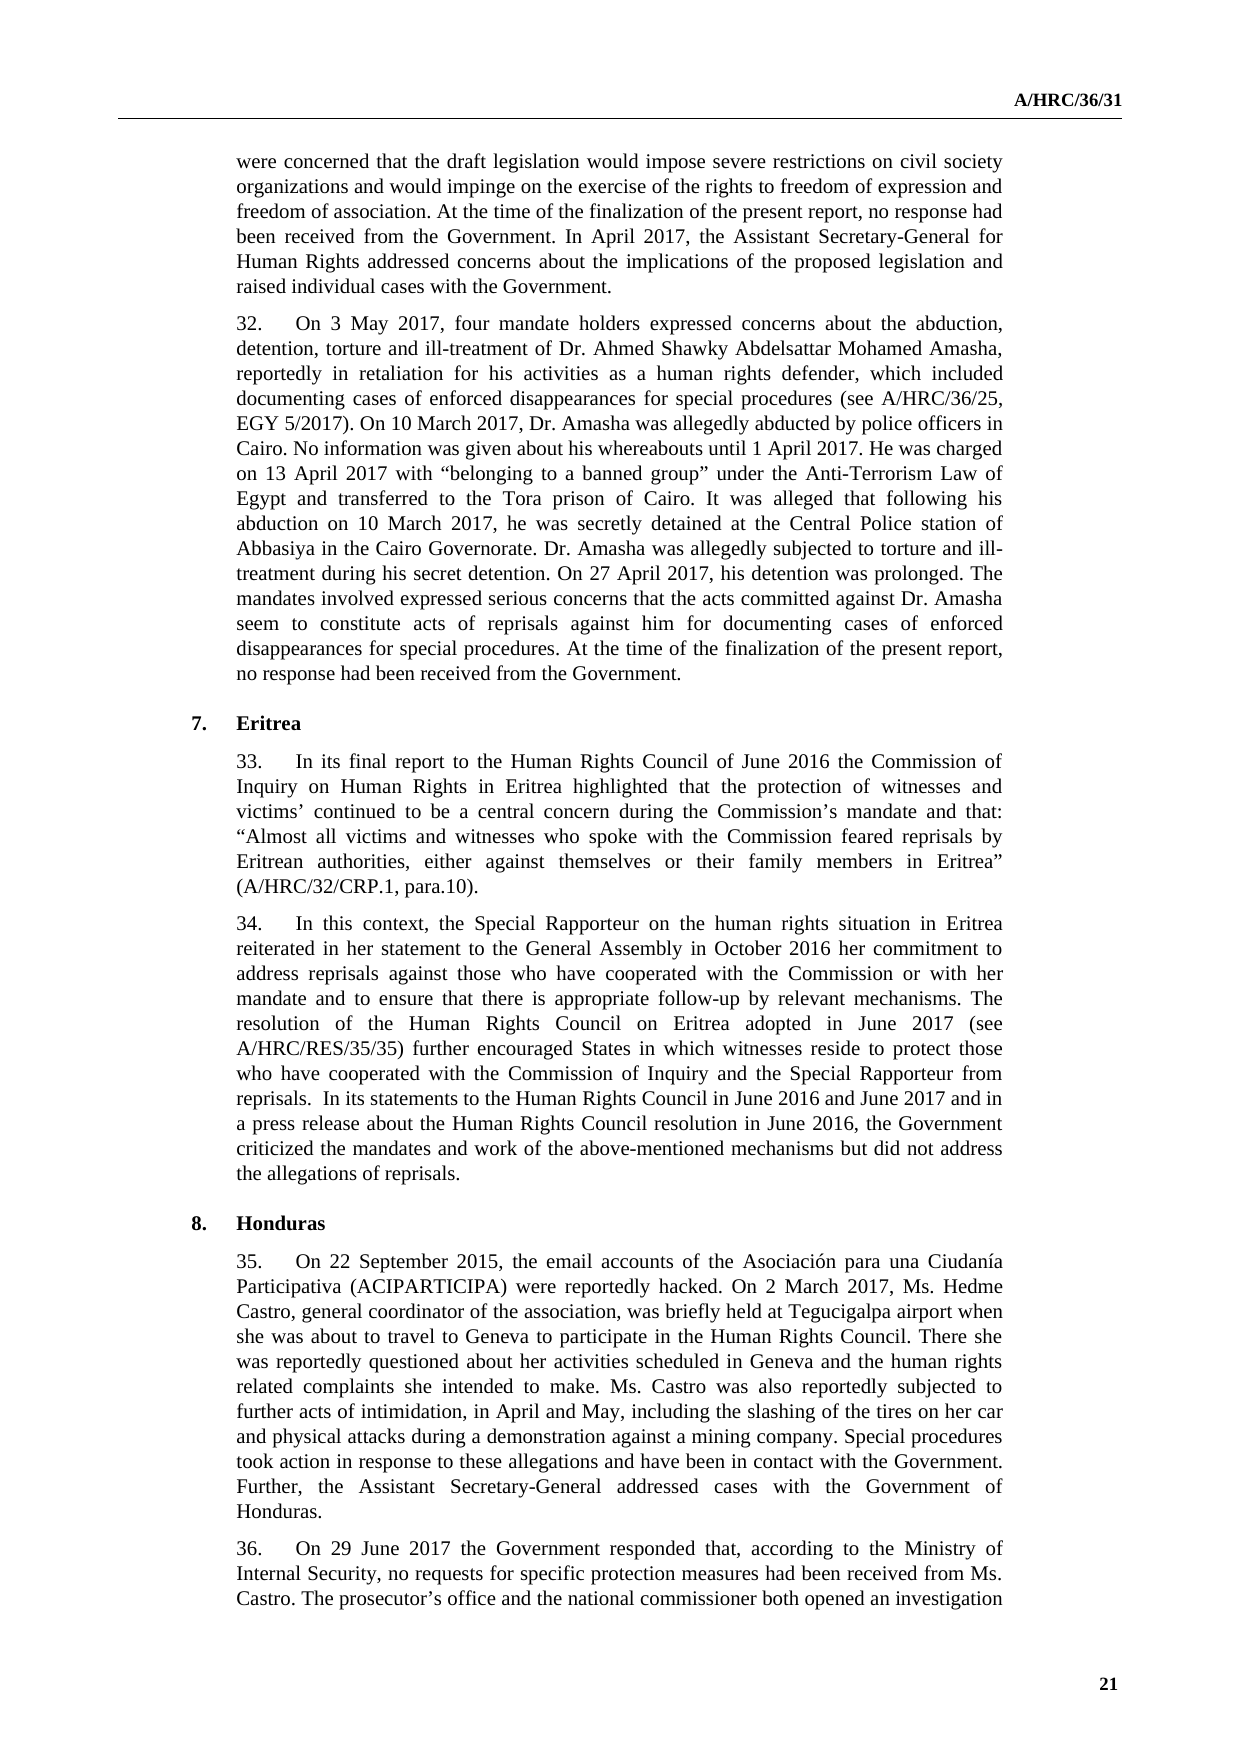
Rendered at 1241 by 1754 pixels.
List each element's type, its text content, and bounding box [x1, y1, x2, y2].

text 32. On 3 May 2017, four mandate holders expressed concerns about the abduction, detention, torture and ill-treatment of Dr. Ahmed Shawky Abdelsattar Mohamed Amasha, reportedly in retaliation for his activities as a human rights defender, which included documenting cases of enforced disappearances for special procedures (see A/HRC/36/25, EGY 5/2017). On 10 March 2017, Dr. Amasha was allegedly abducted by police officers in Cairo. No information was given about his whereabouts until 1 April 2017. He was charged on 13 April 2017 with “belonging to a banned group” under the Anti-Terrorism Law of Egypt and transferred to the Tora prison of Cairo. It was alleged that following his abduction on 10 March 2017, he was secretly detained at the Central Police station of Abbasiya in the Cairo Governorate. Dr. Amasha was allegedly subjected to torture and ill-treatment during his secret detention. On 27 April 2017, his detention was prolonged. The mandates involved expressed serious concerns that the acts committed against Dr. Amasha seem to constitute acts of reprisals against him for documenting cases of enforced disappearances for special procedures. At the time of the finalization of the present report, no response had been received from the Government. [236, 310, 1004, 685]
text 33. In its final report to the Human Rights Council of June 2016 the Commission of Inquiry on Human Rights in Eritrea highlighted that the protection of witnesses and victims’ continued to be a central concern during the Commission’s mandate and that: “Almost all victims and witnesses who spoke with the Commission feared reprisals by Eritrean authorities, either against themselves or their family members in Eritrea” (A/HRC/32/CRP.1, para.10). [236, 748, 1004, 898]
text 8. Honduras [118, 1210, 1004, 1235]
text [236, 148, 1004, 298]
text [236, 1535, 1004, 1610]
text 35. On 22 September 2015, the email accounts of the Asociación para una Ciudanía Participativa (ACIPARTICIPA) were reportedly hacked. On 2 March 2017, Ms. Hedme Castro, general coordinator of the association, was briefly held at Tegucigalpa airport when she was about to travel to Geneva to participate in the Human Rights Council. There she was reportedly questioned about her activities scheduled in Geneva and the human rights related complaints she intended to make. Ms. Castro was also reportedly subjected to further acts of intimidation, in April and May, including the slashing of the tires on her car and physical attacks during a demonstration against a mining company. Special procedures took action in response to these allegations and have been in contact with the Government. Further, the Assistant Secretary-General addressed cases with the Government of Honduras. [236, 1248, 1004, 1523]
text 7. Eritrea [118, 710, 1004, 735]
text 34. In this context, the Special Rapporteur on the human rights situation in Eritrea reiterated in her statement to the General Assembly in October 2016 her commitment to address reprisals against those who have cooperated with the Commission or with her mandate and to ensure that there is appropriate follow-up by relevant mechanisms. The resolution of the Human Rights Council on Eritrea adopted in June 2017 (see A/HRC/RES/35/35) further encouraged States in which witnesses reside to protect those who have cooperated with the Commission of Inquiry and the Special Rapporteur from reprisals. In its statements to the Human Rights Council in June 2016 and June 2017 and in a press release about the Human Rights Council resolution in June 2016, the Government criticized the mandates and work of the above-mentioned mechanisms but did not address the allegations of reprisals. [236, 910, 1004, 1185]
